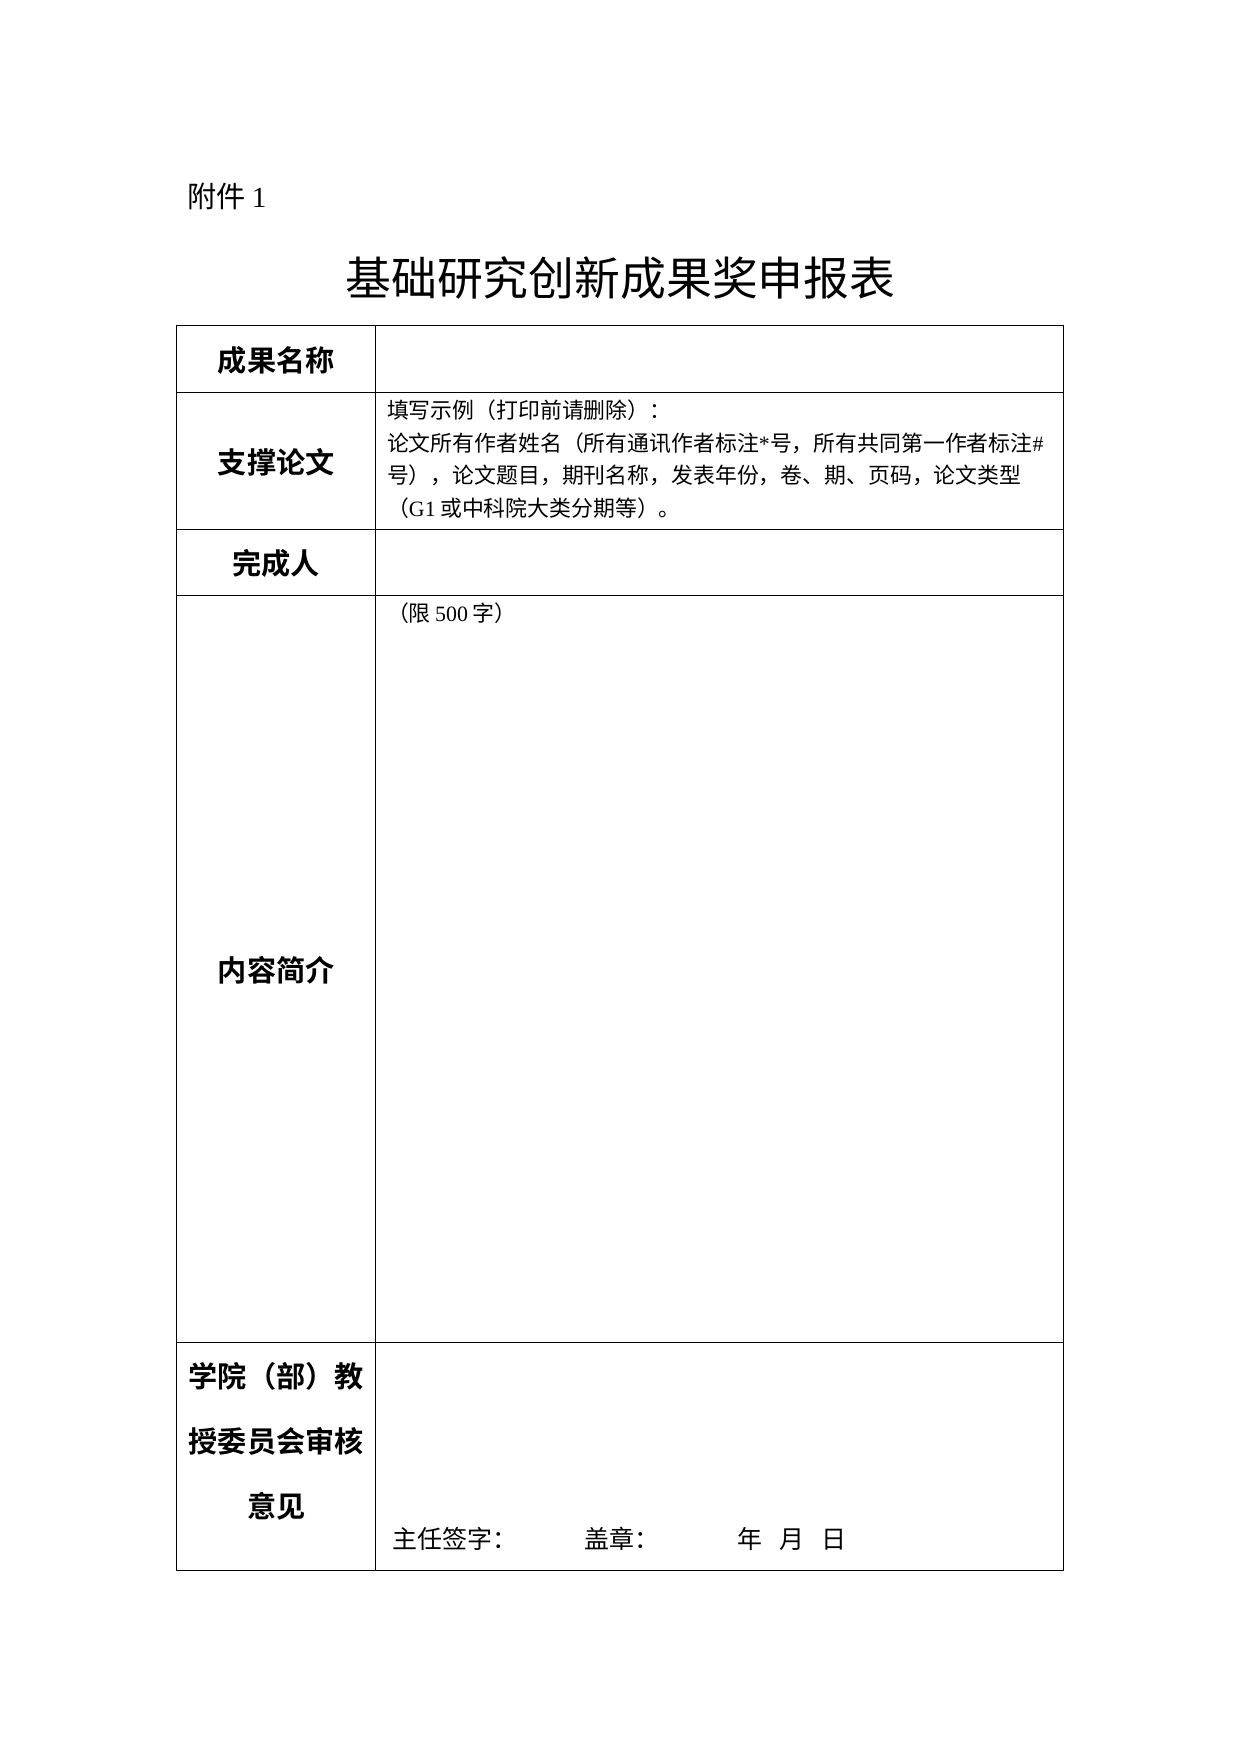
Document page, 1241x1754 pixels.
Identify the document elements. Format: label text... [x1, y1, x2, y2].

table_cell 完成人 [177, 530, 375, 594]
table_cell 支撑论文 [177, 393, 375, 528]
text 附件1 [187, 162, 1053, 227]
table_cell （限500字） [376, 596, 1063, 1342]
table_cell 主任签字： 盖章： 年 月 日 [376, 1343, 1063, 1570]
table_cell 内容简介 [177, 596, 375, 1342]
table_cell 填写示例（打印前请删除）： 论文所有作者姓名（所有通讯作者标注*号，所有共同第一作者标注#号），论文题目，期刊名称，发表年份，卷、期、页码，论文类型（G1或中科院大类分期等）。 [376, 393, 1063, 528]
text 基础研究创新成果奖申报表 [187, 227, 1053, 324]
table_cell 学院（部）教授委员会审核意见 [177, 1343, 375, 1570]
table_cell [376, 530, 1063, 594]
table_header [376, 326, 1063, 392]
table_header 成果名称 [177, 326, 375, 392]
